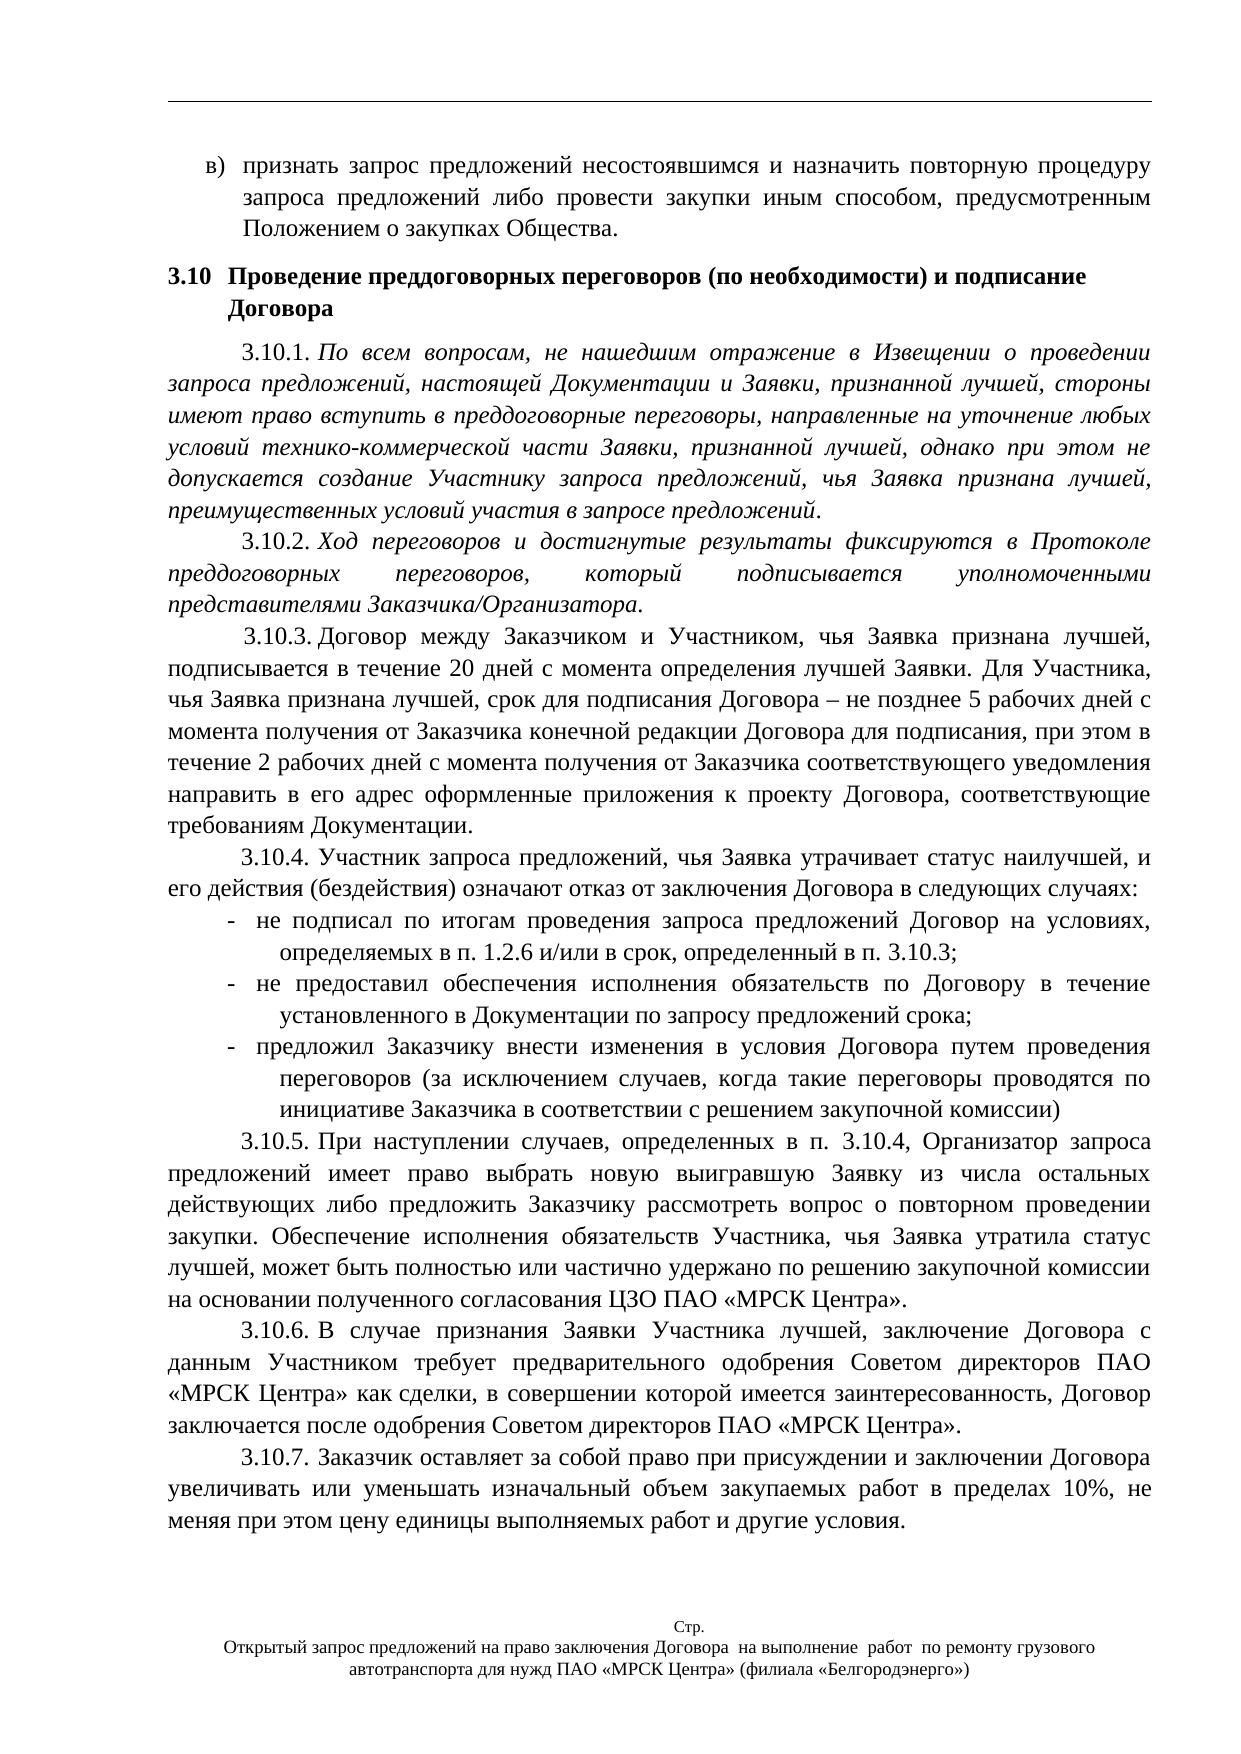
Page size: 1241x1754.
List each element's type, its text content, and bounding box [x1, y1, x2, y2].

list признать запрос предложений несостоявшимся и назначить повторную процедуру запроса предложений либо провести закупки иным способом, предусмотренным Положением о закупках Общества. [205, 150, 1152, 242]
list Договор между Заказчиком и Участником, чья Заявка признана лучшей, подписывается в течение 20 дней с момента определения лучшей Заявки. Для Участника, чья Заявка признана лучшей, срок для подписания Договора – не позднее 5 рабочих дней с момента получения от Заказчика конечной редакции Договора для подписания, при этом в течение 2 рабочих дней с момента получения от Заказчика соответствующего уведомления направить в его адрес оформленные приложения к проекту Договора, соответствующие требованиям Документации. [168, 621, 1152, 839]
list предложил Заказчику внести изменения в условия Договора путем проведения переговоров (за исключением случаев, когда такие переговоры проводятся по инициативе Заказчика в соответствии с решением закупочной комиссии) [227, 1031, 1152, 1123]
list По всем вопросам, не нашедшим отражение в Извещении о проведении запроса предложений, настоящей Документации и Заявки, признанной лучшей, стороны имеют право вступить в преддоговорные переговоры, направленные на уточнение любых условий технико-коммерческой части Заявки, признанной лучшей, однако при этом не допускается создание Участнику запроса предложений, чья Заявка признана лучшей, преимущественных условий участия в запросе предложений. [168, 337, 1152, 523]
list Ход переговоров и достигнутые результаты фиксируются в Протоколе преддоговорных переговоров, который подписывается уполномоченными представителями Заказчика/Организатора. [168, 526, 1152, 618]
list Заказчик оставляет за собой право при присуждении и заключении Договора увеличивать или уменьшать изначальный объем закупаемых работ в пределах 10%, не меняя при этом цену единицы выполняемых работ и другие условия. [168, 1442, 1152, 1533]
subtitle Проведение преддоговорных переговоров (по необходимости) и подписание Договора [168, 261, 1152, 322]
list Участник запроса предложений, чья Заявка утрачивает статус наилучшей, и его действия (бездействия) означают отказ от заключения Договора в следующих случаях: [168, 842, 1152, 902]
list не предоставил обеспечения исполнения обязательств по Договору в течение установленного в Документации по запросу предложений срока; [227, 968, 1152, 1028]
list В случае признания Заявки Участника лучшей, заключение Договора с данным Участником требует предварительного одобрения Советом директоров ПАО «МРСК Центра» как сделки, в совершении которой имеется заинтересованность, Договор заключается после одобрения Советом директоров ПАО «МРСК Центра». [168, 1315, 1152, 1439]
